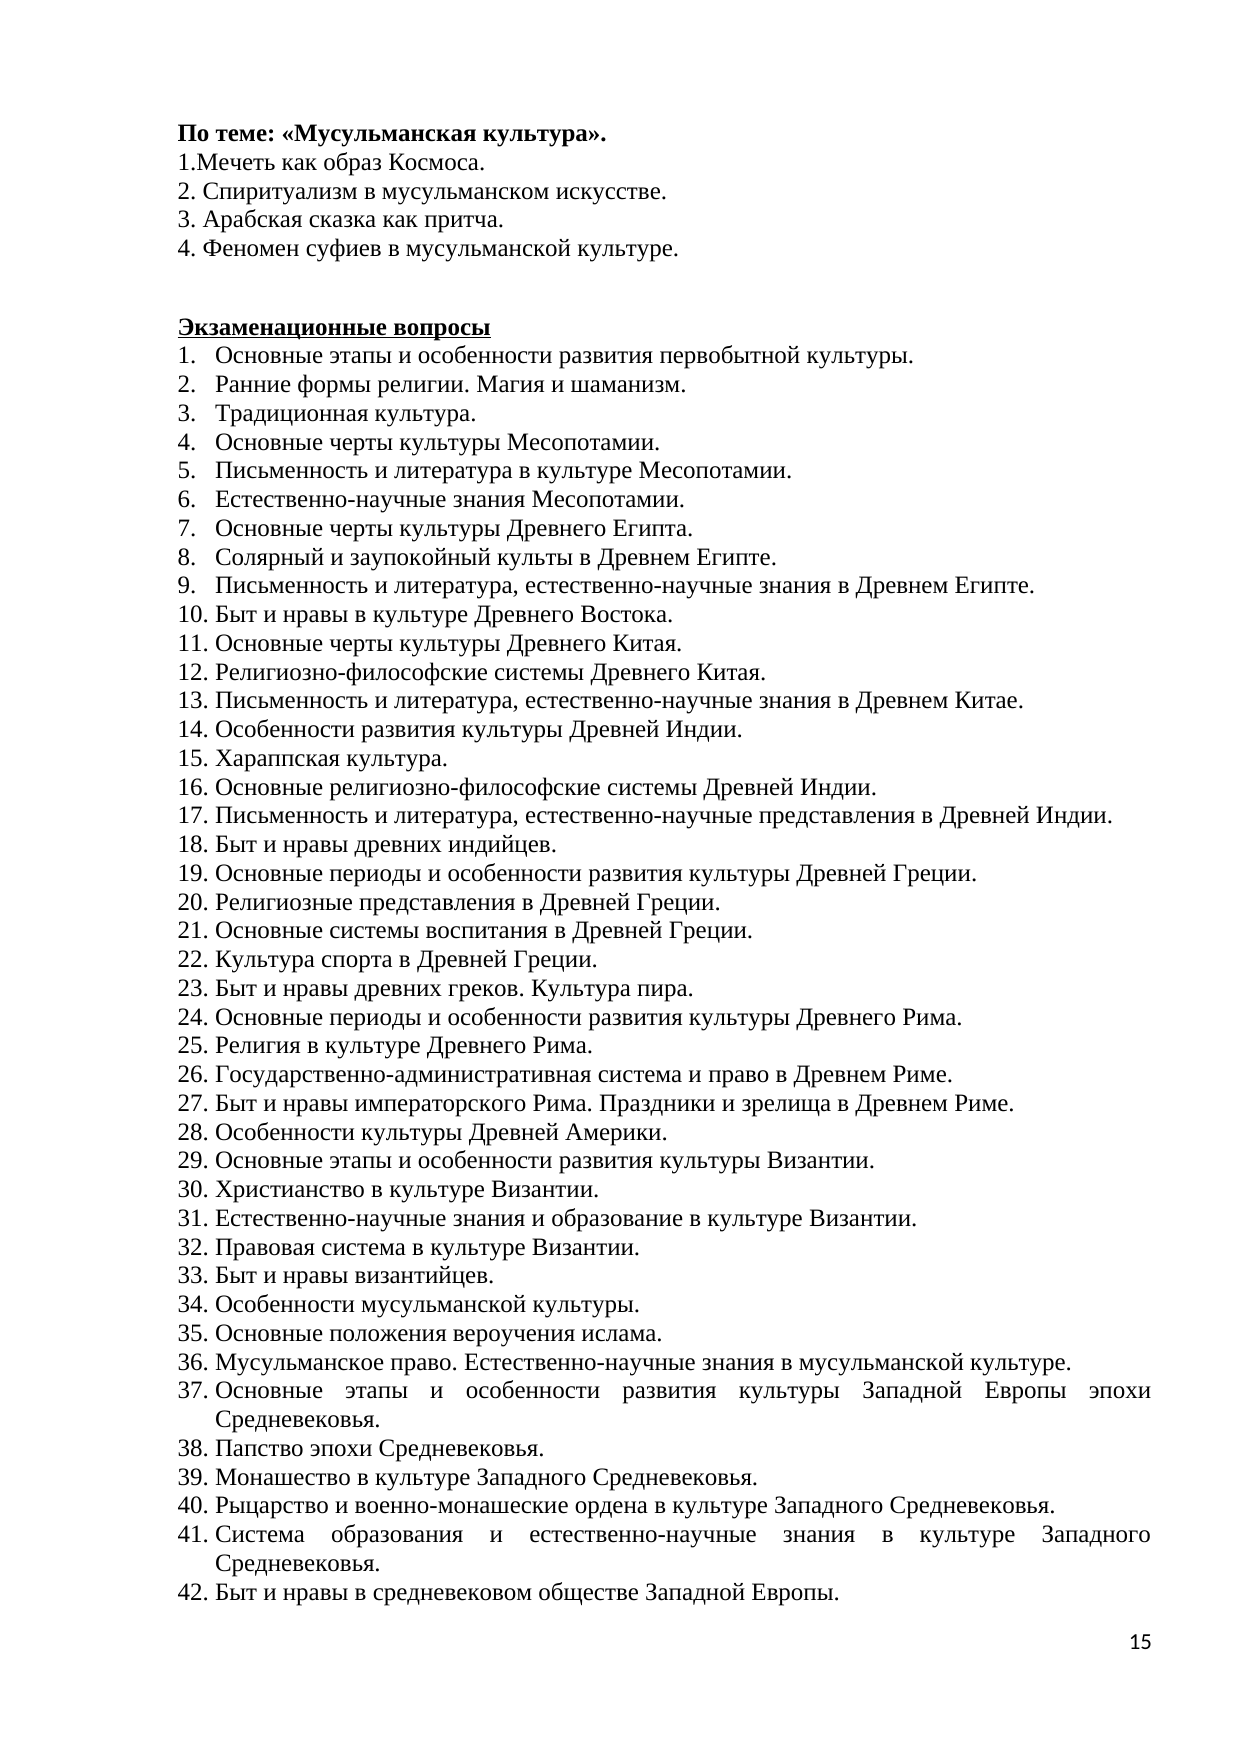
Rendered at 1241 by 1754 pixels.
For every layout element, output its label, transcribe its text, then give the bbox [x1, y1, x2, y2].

list Основные черты культуры Месопотамии. [177, 427, 1152, 455]
list Письменность и литература, естественно-научные знания в Древнем Китае. [177, 685, 1152, 714]
list Основные этапы и особенности развития первобытной культуры. [177, 340, 1152, 369]
list Религиозные представления в Древней Греции. [177, 887, 1152, 915]
text Экзаменационные вопросы [177, 312, 1152, 340]
list Быт и нравы императорского Рима. Праздники и зрелища в Древнем Риме. [177, 1088, 1152, 1117]
list Основные периоды и особенности развития культуры Древней Греции. [177, 858, 1152, 887]
list По теме: «Мусульманская культура». 1.Мечеть как образ Космоса. 2. Спиритуализм в мусульманском искусстве. 3. Арабская сказка как притча. 4. Феномен суфиев в мусульманской культуре. [177, 118, 1152, 262]
list Рыцарство и военно-монашеские ордена в культуре Западного Средневековья. [177, 1490, 1152, 1519]
list Христианство в культуре Византии. [177, 1174, 1152, 1203]
list Религиозно-философские системы Древнего Китая. [177, 657, 1152, 685]
list Особенности развития культуры Древней Индии. [177, 714, 1152, 743]
list Естественно-научные знания и образование в культуре Византии. [177, 1203, 1152, 1232]
list Особенности мусульманской культуры. [177, 1289, 1152, 1318]
list Особенности культуры Древней Америки. [177, 1117, 1152, 1145]
list Правовая система в культуре Византии. [177, 1232, 1152, 1260]
list Государственно-административная система и право в Древнем Риме. [177, 1059, 1152, 1088]
list Солярный и заупокойный культы в Древнем Египте. [177, 542, 1152, 570]
list Письменность и литература в культуре Месопотамии. [177, 455, 1152, 484]
list Письменность и литература, естественно-научные представления в Древней Индии. [177, 800, 1152, 829]
list Основные периоды и особенности развития культуры Древнего Рима. [177, 1002, 1152, 1030]
list Монашество в культуре Западного Средневековья. [177, 1462, 1152, 1490]
list Папство эпохи Средневековья. [177, 1433, 1152, 1462]
list Религия в культуре Древнего Рима. [177, 1030, 1152, 1059]
list Естественно-научные знания Месопотамии. [177, 484, 1152, 513]
list Быт и нравы древних греков. Культура пира. [177, 973, 1152, 1002]
list Быт и нравы в культуре Древнего Востока. [177, 599, 1152, 628]
list Культура спорта в Древней Греции. [177, 944, 1152, 973]
list Хараппская культура. [177, 743, 1152, 772]
list Основные положения вероучения ислама. [177, 1318, 1152, 1347]
list Основные черты культуры Древнего Китая. [177, 628, 1152, 657]
list Основные религиозно-философские системы Древней Индии. [177, 772, 1152, 800]
list Основные системы воспитания в Древней Греции. [177, 915, 1152, 944]
list Быт и нравы в средневековом обществе Западной Европы. [177, 1577, 1152, 1605]
list Письменность и литература, естественно-научные знания в Древнем Египте. [177, 570, 1152, 599]
list Традиционная культура. [177, 398, 1152, 427]
list Основные этапы и особенности развития культуры Византии. [177, 1145, 1152, 1174]
list Мусульманское право. Естественно-научные знания в мусульманской культуре. [177, 1347, 1152, 1375]
list Ранние формы религии. Магия и шаманизм. [177, 369, 1152, 398]
list Быт и нравы древних индийцев. [177, 829, 1152, 858]
list Основные черты культуры Древнего Египта. [177, 513, 1152, 542]
list Основные этапы и особенности развития культуры Западной Европы эпохи Средневековья. [177, 1375, 1152, 1433]
list Быт и нравы византийцев. [177, 1260, 1152, 1289]
list Система образования и естественно-научные знания в культуре Западного Средневековья. [177, 1519, 1152, 1577]
